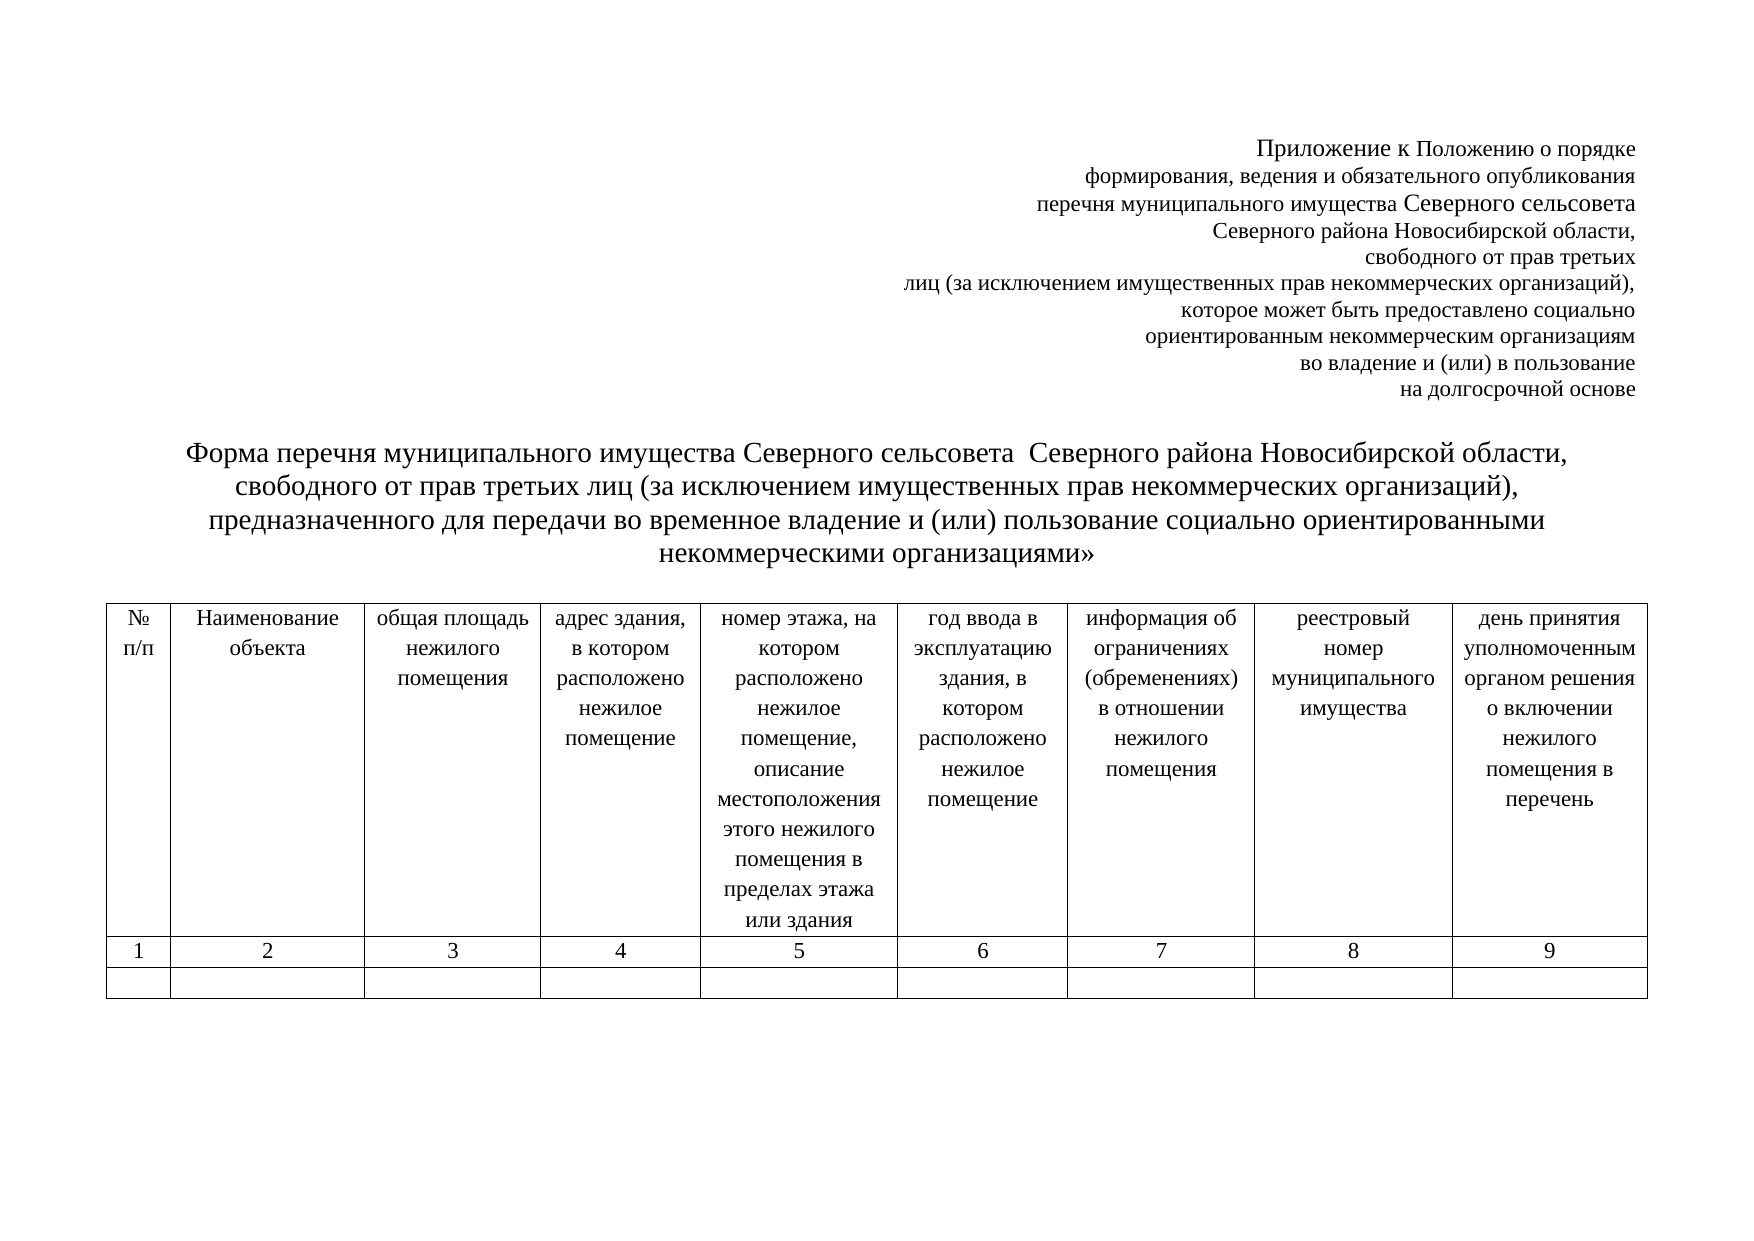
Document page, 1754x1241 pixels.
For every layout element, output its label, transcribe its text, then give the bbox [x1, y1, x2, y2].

title лиц (за исключением имущественных прав некоммерческих организаций), [118, 269, 1636, 296]
table_header год ввода в эксплуатацию здания, в котором расположено нежилое помещение [898, 604, 1067, 936]
table_cell 1 [107, 937, 170, 967]
table_cell [1068, 968, 1254, 998]
title Северного района Новосибирской области, [118, 217, 1636, 243]
table_header адрес здания, в котором расположено нежилое помещение [541, 604, 700, 936]
table_cell 8 [1255, 937, 1452, 967]
table_cell [171, 968, 364, 998]
table_cell 3 [365, 937, 540, 967]
table_cell [107, 968, 170, 998]
table_cell 6 [898, 937, 1067, 967]
table_cell [365, 968, 540, 998]
table_cell [898, 968, 1067, 998]
title во владение и (или) в пользование [118, 348, 1636, 375]
table_header информация об ограничениях (обременениях) в отношении нежилого помещения [1068, 604, 1254, 936]
table_cell [1255, 968, 1452, 998]
table_cell 9 [1453, 937, 1647, 967]
table_cell [701, 968, 897, 998]
table_header Наименование объекта [171, 604, 364, 936]
text Форма перечня муниципального имущества Северного сельсовета Северного района Новосибирской области, свободного от прав третьих лиц (за исключением имущественных прав некоммерческих организаций), предназначенного для передачи во временное владение и (или) пользование социально ориентированными некоммерческими организациями» [118, 435, 1636, 569]
table_cell 4 [541, 937, 700, 967]
table_cell [541, 968, 700, 998]
table_cell [1453, 968, 1647, 998]
table_cell 2 [171, 937, 364, 967]
table_cell 7 [1068, 937, 1254, 967]
table_cell 5 [701, 937, 897, 967]
table_header день принятия уполномоченным органом решения о включении нежилого помещения в перечень [1453, 604, 1647, 936]
title которое может быть предоставлено социально [118, 296, 1636, 322]
table_header номер этажа, на котором расположено нежилое помещение, описание местоположения этого нежилого помещения в пределах этажа или здания [701, 604, 897, 936]
title ориентированным некоммерческим организациям [118, 322, 1636, 348]
title Приложение к Положению о порядке [118, 133, 1636, 162]
table_header реестровый номер муниципального имущества [1255, 604, 1452, 936]
title свободного от прав третьих [118, 243, 1636, 269]
title формирования, ведения и обязательного опубликования [118, 162, 1636, 188]
table_header общая площадь нежилого помещения [365, 604, 540, 936]
text на долгосрочной основе [118, 375, 1636, 401]
title перечня муниципального имущества Северного сельсовета [118, 188, 1636, 217]
table_header № п/п [107, 604, 170, 936]
